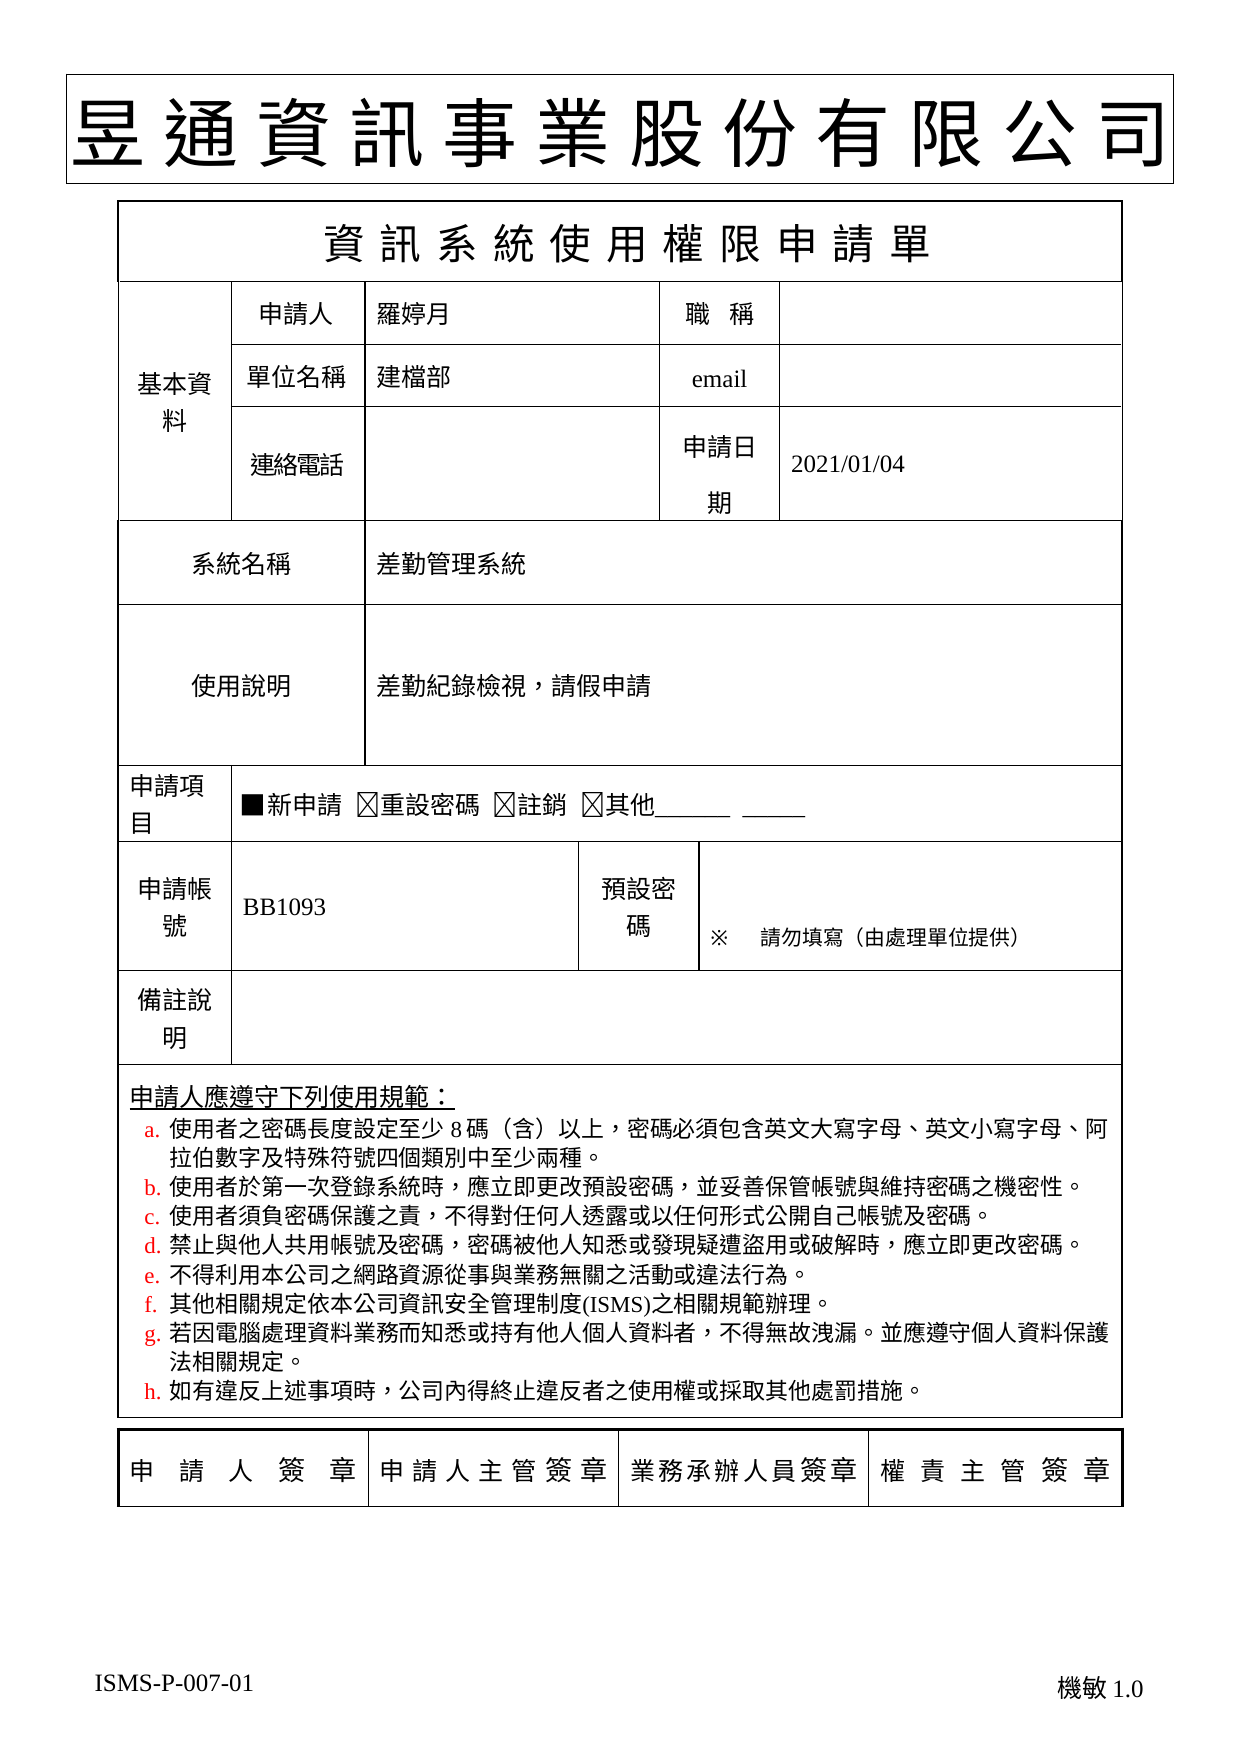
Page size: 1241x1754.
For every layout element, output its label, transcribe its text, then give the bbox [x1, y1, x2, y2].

table_header [943, 202, 1121, 281]
table_cell 系統名稱 [119, 521, 364, 604]
table_cell 建檔部 [366, 345, 659, 406]
table_cell 差勤紀錄檢視，請假申請 [366, 605, 1121, 765]
table_cell 2021/01/04 [780, 406, 1122, 520]
table_cell 申請日期 [660, 407, 779, 520]
table_cell 請勿填寫（由處理單位提供） [700, 842, 1121, 970]
table_cell 羅婷月 [366, 282, 659, 343]
table_cell 連絡電話 [232, 407, 364, 520]
table_header 申請人主管簽章 [369, 1431, 618, 1506]
table_header 申請人簽章 [120, 1431, 368, 1506]
table_header [119, 202, 312, 281]
table_cell 使用說明 [119, 605, 364, 765]
table_cell 申請項目 [119, 766, 231, 841]
table_cell 備註說明 [119, 971, 231, 1064]
table_cell 差勤管理系統 [366, 521, 1121, 604]
table_cell [780, 282, 1122, 343]
table_cell 申請帳號 [119, 842, 231, 970]
table_cell [780, 344, 1122, 406]
table_cell [366, 407, 659, 520]
table_header 資訊系統使用權限申請單 [312, 202, 943, 281]
table_cell 職 稱 [660, 282, 779, 343]
table_cell 新申請 重設密碼 註銷 其他______ _____ [232, 766, 1121, 841]
table_cell 預設密碼 [579, 842, 698, 970]
table_cell 基本資料 [119, 282, 231, 520]
table_cell email [660, 345, 779, 406]
table_cell 單位名稱 [232, 345, 364, 406]
table_cell 申請人 [232, 282, 364, 343]
table_header 業務承辦人員簽章 [619, 1431, 868, 1506]
table_cell 申請人應遵守下列使用規範： 使用者之密碼長度設定至少8碼（含）以上，密碼必須包含英文大寫字母、英文小寫字母、阿拉伯數字及特殊符號四個類別中至少兩種。 使用者於第一次登錄系統時，應立即更改預設密碼，並妥善保管帳號與維持密碼之機密性。 使用者須負密碼保護之責，不得對任何人透露或以任何形式公開自己帳號及密碼。 禁止與他人共用帳號及密碼，密碼被他人知悉或發現疑遭盜用或破解時，應立即更改密碼。 不得利用本公司之網路資源從事與業務無關之活動或違法行為。 其他相關規定依本公司資訊安全管理制度(ISMS)之相關規範辦理。 若因電腦處理資料業務而知悉或持有他人個人資料者，不得無故洩漏。並應遵守個人資料保護法相關規定。 如有違反上述事項時，公司內得終止違反者之使用權或採取其他處罰措施。 [119, 1065, 1121, 1417]
table_cell BB1093 [232, 842, 578, 970]
table_header 權責主管簽章 [869, 1431, 1121, 1506]
table_cell [232, 971, 1121, 1064]
